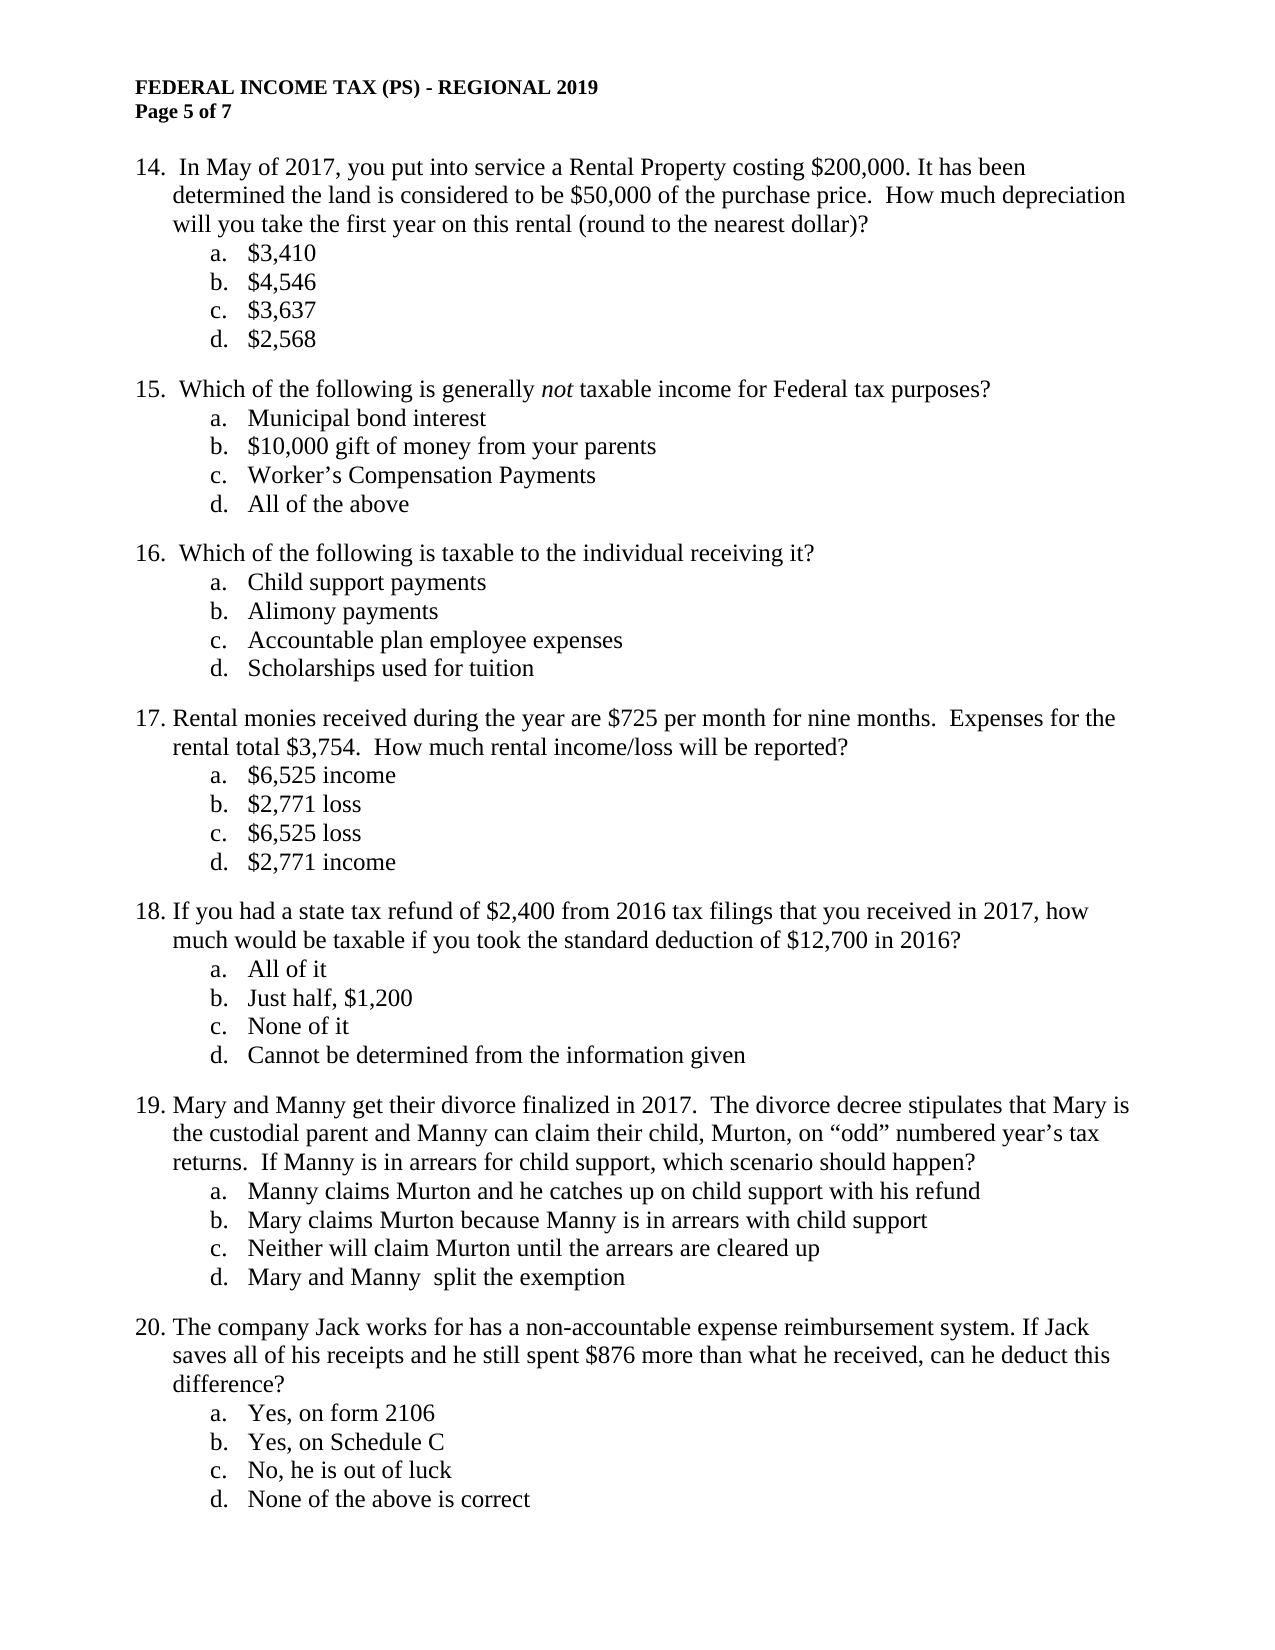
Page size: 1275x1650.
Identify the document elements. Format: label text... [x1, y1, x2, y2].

text 15. Which of the following is generally not taxable income for Federal tax purposes? [135, 374, 1140, 403]
list $10,000 gift of money from your parents [210, 431, 1140, 460]
list Mary and Manny split the exemption [210, 1262, 1140, 1291]
list Worker’s Compensation Payments [210, 460, 1140, 489]
list Municipal bond interest [210, 403, 1140, 431]
list All of it [210, 954, 1140, 983]
list $6,525 loss [210, 818, 1140, 847]
text 14. In May of 2017, you put into service a Rental Property costing $200,000. It has been determined the land is considered to be $50,000 of the purchase price. How much depreciation will you take the first year on this rental (round to the nearest dollar)? [135, 152, 1140, 238]
text 18. If you had a state tax refund of $2,400 from 2016 tax filings that you received in 2017, how much would be taxable if you took the standard deduction of $12,700 in 2016? [135, 896, 1140, 954]
list All of the above [210, 489, 1140, 518]
list $2,771 loss [210, 789, 1140, 818]
list Cannot be determined from the information given [210, 1040, 1140, 1069]
list $6,525 income [210, 761, 1140, 789]
list Yes, on Schedule C [210, 1427, 1140, 1456]
text 20. The company Jack works for has a non-accountable expense reimbursement system. If Jack saves all of his receipts and he still spent $876 more than what he received, can he deduct this difference? [135, 1312, 1140, 1398]
list Alimony payments [210, 596, 1140, 625]
list None of it [210, 1011, 1140, 1040]
list $4,546 [210, 267, 1140, 296]
list None of the above is correct [210, 1484, 1140, 1513]
text 19. Mary and Manny get their divorce finalized in 2017. The divorce decree stipulates that Mary is the custodial parent and Manny can claim their child, Murton, on “odd” numbered year’s tax returns. If Manny is in arrears for child support, which scenario should happen? [135, 1090, 1140, 1176]
list Just half, $1,200 [210, 983, 1140, 1011]
list $2,568 [210, 324, 1140, 353]
list $3,410 [210, 238, 1140, 267]
list Yes, on form 2106 [210, 1398, 1140, 1427]
list Scholarships used for tuition [210, 653, 1140, 682]
text 16. Which of the following is taxable to the individual receiving it? [135, 538, 1140, 567]
list $3,637 [210, 296, 1140, 324]
list $2,771 income [210, 847, 1140, 876]
list No, he is out of luck [210, 1456, 1140, 1484]
list Manny claims Murton and he catches up on child support with his refund [210, 1176, 1140, 1205]
list Child support payments [210, 567, 1140, 596]
list Accountable plan employee expenses [210, 625, 1140, 653]
list Mary claims Murton because Manny is in arrears with child support [210, 1205, 1140, 1233]
text 17. Rental monies received during the year are $725 per month for nine months. Expenses for the rental total $3,754. How much rental income/loss will be reported? [135, 703, 1140, 761]
list Neither will claim Murton until the arrears are cleared up [210, 1233, 1140, 1262]
